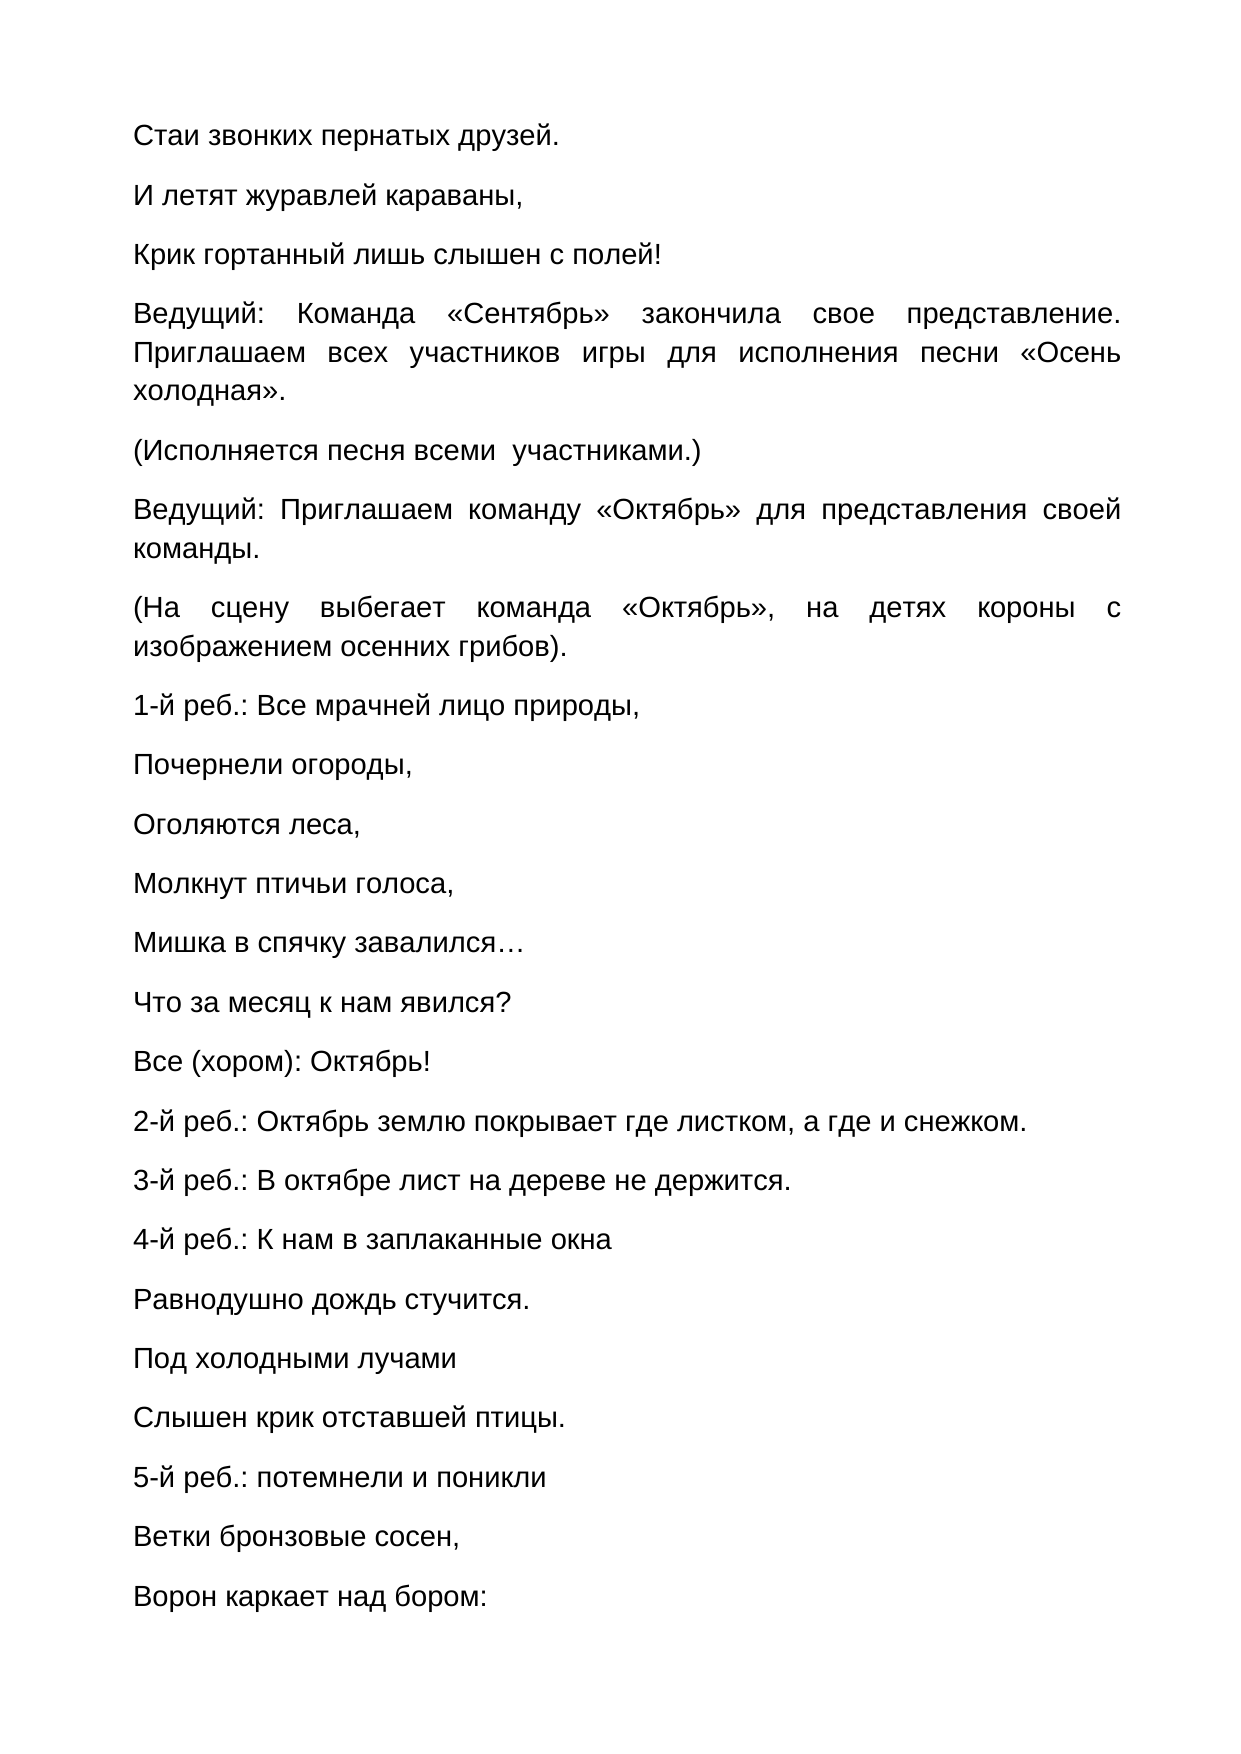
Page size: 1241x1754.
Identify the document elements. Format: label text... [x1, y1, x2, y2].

text Стаи звонких пернатых друзей. [133, 118, 1122, 152]
text Все (хором): Октябрь! [133, 1044, 1122, 1078]
text Равнодушно дождь стучится. [133, 1282, 1122, 1315]
text Мишка в спячку завалился… [133, 925, 1122, 959]
text (На сцену выбегает команда «Октябрь», на детях короны с изображением осенних грибов). [133, 590, 1122, 662]
text Ведущий: Приглашаем команду «Октябрь» для представления своей команды. [133, 492, 1122, 564]
text 2-й реб.: Октябрь землю покрывает где листком, а где и снежком. [133, 1103, 1122, 1137]
text Крик гортанный лишь слышен с полей! [133, 237, 1122, 270]
text (Исполняется песня всеми участниками.) [133, 433, 1122, 466]
text Под холодными лучами [133, 1341, 1122, 1374]
text Ветки бронзовые сосен, [133, 1519, 1122, 1553]
text Ведущий: Команда «Сентябрь» закончила свое представление. Приглашаем всех участников игры для исполнения песни «Осень холодная». [133, 296, 1122, 407]
text Оголяются леса, [133, 807, 1122, 840]
text Что за месяц к нам явился? [133, 985, 1122, 1018]
text И летят журавлей караваны, [133, 177, 1122, 211]
text Ворон каркает над бором: [133, 1578, 1122, 1612]
text 3-й реб.: В октябре лист на дереве не держится. [133, 1163, 1122, 1196]
text 1-й реб.: Все мрачней лицо природы, [133, 688, 1122, 721]
text Молкнут птичьи голоса, [133, 866, 1122, 899]
text Почернели огороды, [133, 747, 1122, 781]
text 5-й реб.: потемнели и поникли [133, 1460, 1122, 1493]
text Слышен крик отставшей птицы. [133, 1400, 1122, 1434]
text 4-й реб.: К нам в заплаканные окна [133, 1222, 1122, 1256]
